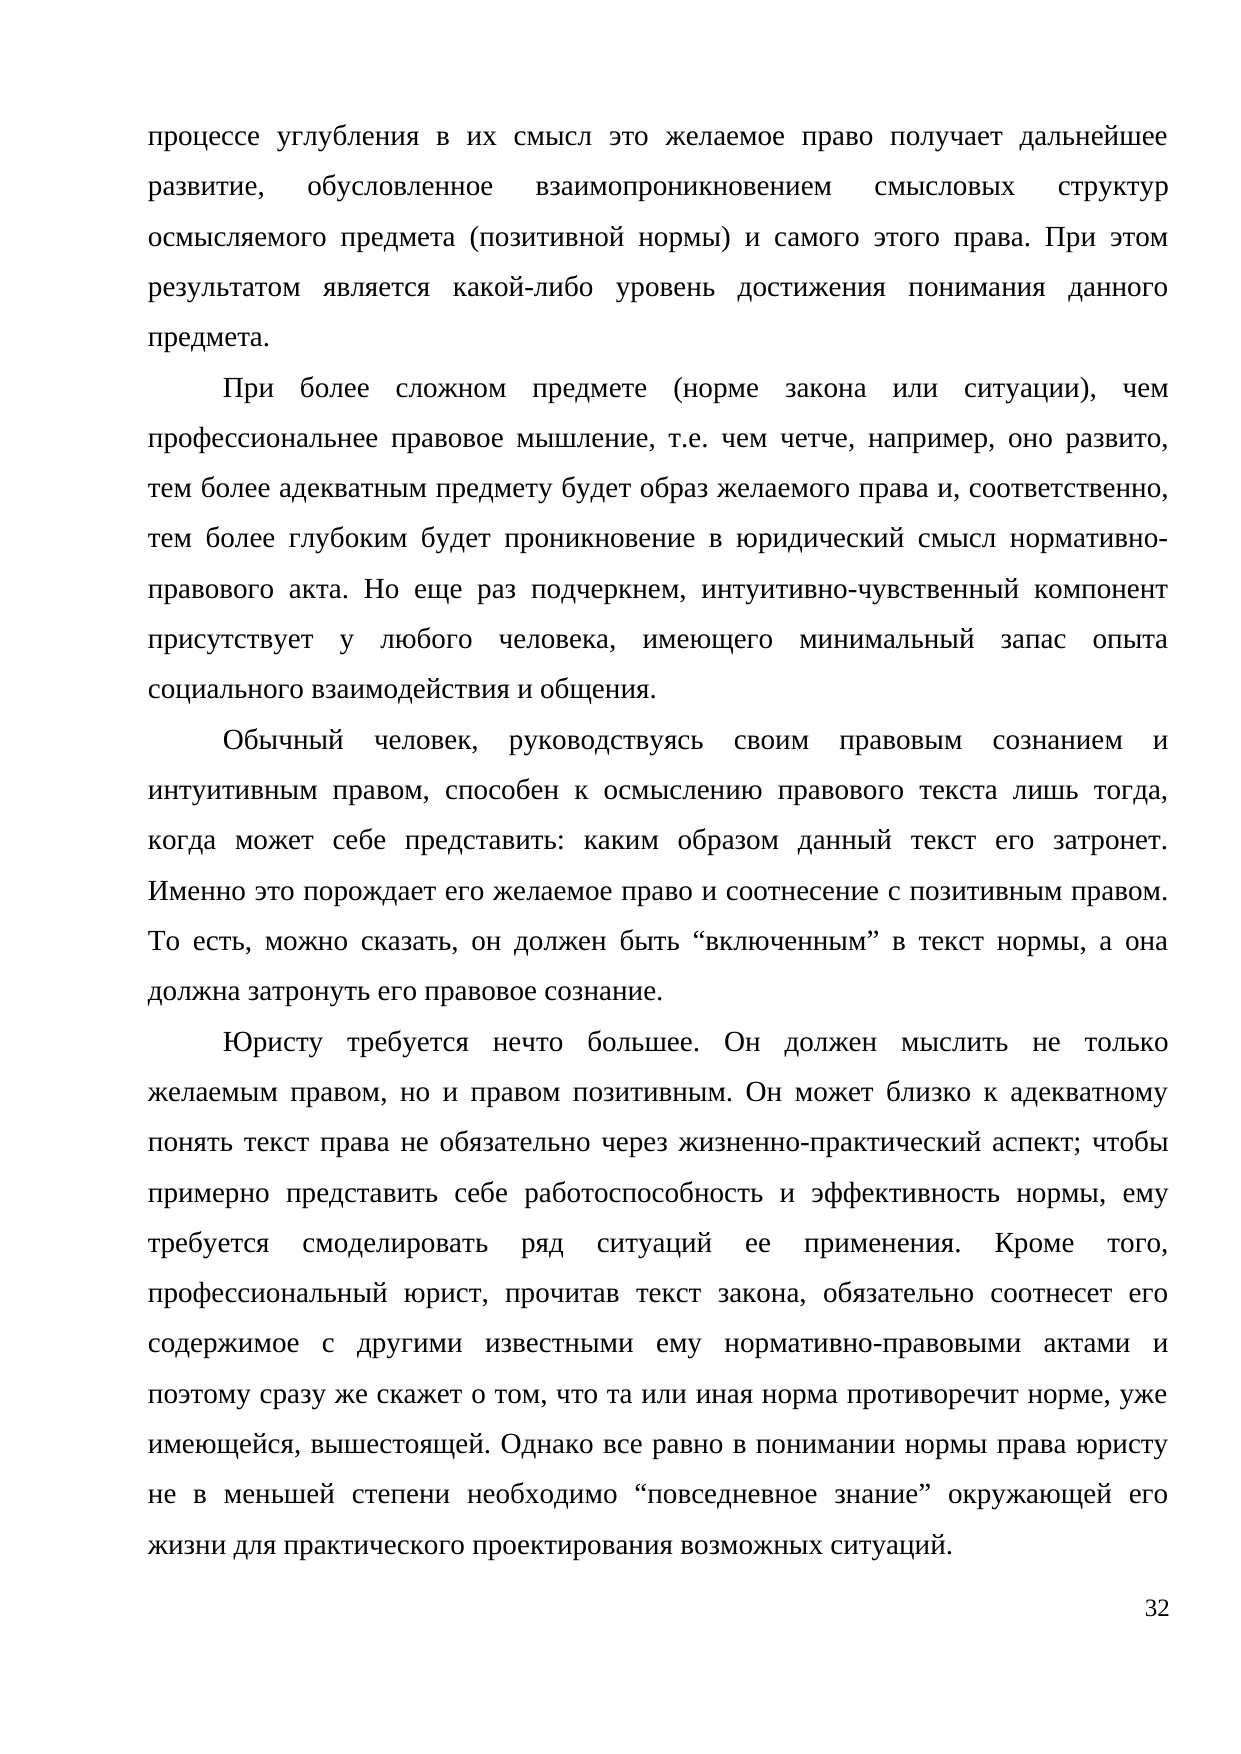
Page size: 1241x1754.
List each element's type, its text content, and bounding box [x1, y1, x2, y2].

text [148, 118, 1169, 353]
text При более сложном предмете (норме закона или ситуации), чем профессиональнее правовое мышление, т.е. чем четче, например, оно развито, тем более адекватным предмету будет образ желаемого права и, соответственно, тем более глубоким будет проникновение в юридический смысл нормативно-правового акта. Но еще раз подчеркнем, интуитивно-чувственный компонент присутствует у любого человека, имеющего минимальный запас опыта социального взаимодействия и общения. [148, 370, 1169, 705]
text Обычный человек, руководствуясь своим правовым сознанием и интуитивным правом, способен к осмыслению правового текста лишь тогда, когда может себе представить: каким образом данный текст его затронет. Именно это порождает его желаемое право и соотнесение с позитивным правом. То есть, можно сказать, он должен быть “включенным” в текст нормы, а она должна затронуть его правовое сознание. [148, 722, 1169, 1007]
text Юристу требуется нечто большее. Он должен мыслить не только желаемым правом, но и правом позитивным. Он может близко к адекватному понять текст права не обязательно через жизненно-практический аспект; чтобы примерно представить себе работоспособность и эффективность нормы, ему требуется смоделировать ряд ситуаций ее применения. Кроме того, профессиональный юрист, прочитав текст закона, обязательно соотнесет его содержимое с другими известными ему нормативно-правовыми актами и поэтому сразу же скажет о том, что та или иная норма противоречит норме, уже имеющейся, вышестоящей. Однако все равно в понимании нормы права юристу не в меньшей степени необходимо “повседневное знание” окружающей его жизни для практического проектирования возможных ситуаций. [148, 1024, 1169, 1560]
